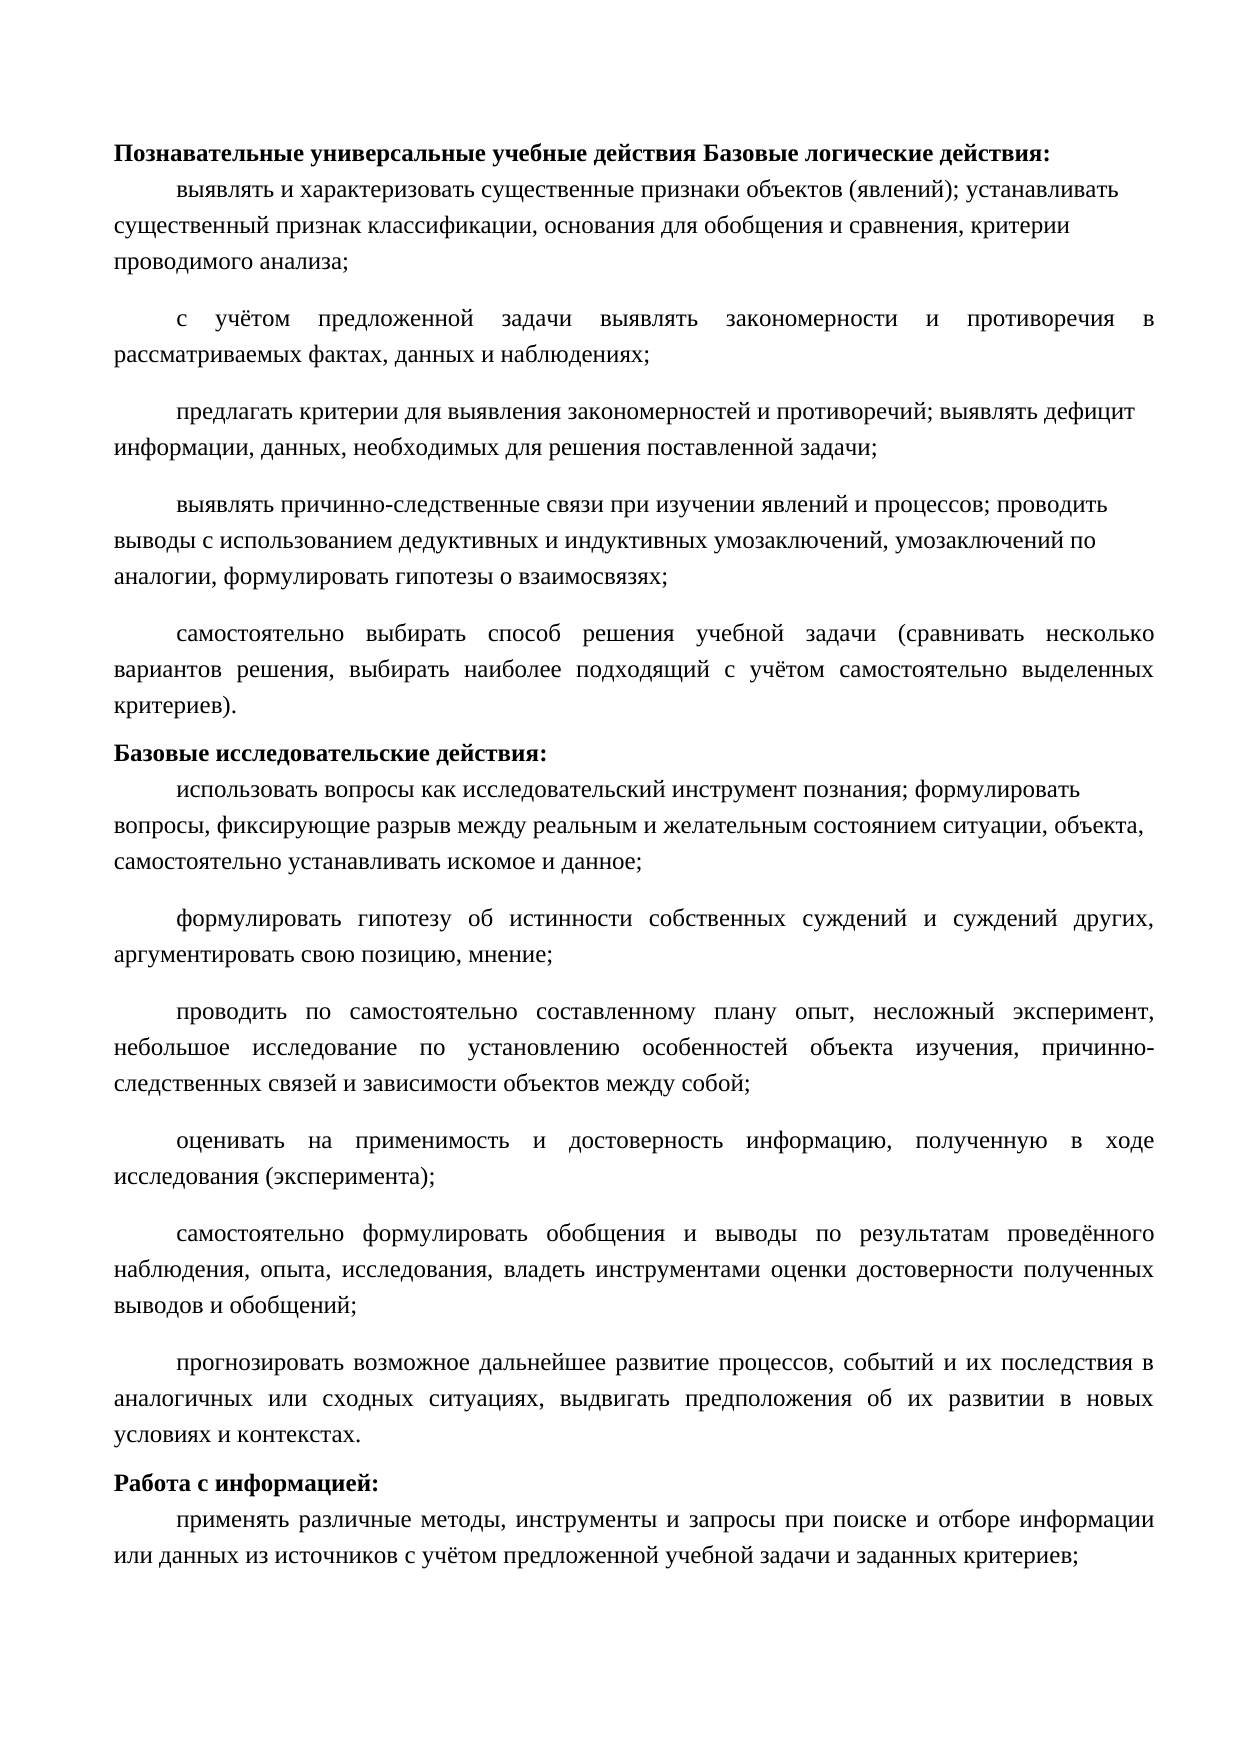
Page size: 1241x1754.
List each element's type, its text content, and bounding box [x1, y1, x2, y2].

text самостоятельно выбирать способ решения учебной задачи (сравнивать несколько вариантов решения, выбирать наиболее подходящий с учётом самостоятельно выделенных критериев). [113, 612, 1155, 720]
text оценивать на применимость и достоверность информацию, полученную в ходе исследования (эксперимента); [113, 1120, 1155, 1192]
text Работа с информацией: [113, 1462, 1155, 1498]
text выявлять причинно-следственные связи при изучении явлений и процессов; проводить выводы с использованием дедуктивных и индуктивных умозаключений, умозаключений по аналогии, формулировать гипотезы о взаимосвязях; [113, 483, 1155, 591]
text прогнозировать возможное дальнейшее развитие процессов, событий и их последствия в аналогичных или сходных ситуациях, выдвигать предположения об их развитии в новых условиях и контекстах. [113, 1342, 1155, 1450]
subtitle Познавательные универсальные учебные действия Базовые логические действия: [113, 132, 1155, 168]
subtitle Базовые исследовательские действия: [113, 733, 1155, 769]
text формулировать гипотезу об истинности собственных суждений и суждений других, аргументировать свою позицию, мнение; [113, 898, 1155, 970]
text самостоятельно формулировать обобщения и выводы по результатам проведённого наблюдения, опыта, исследования, владеть инструментами оценки достоверности полученных выводов и обобщений; [113, 1213, 1155, 1321]
text с учётом предложенной задачи выявлять закономерности и противоречия в рассматриваемых фактах, данных и наблюдениях; [113, 297, 1155, 369]
text проводить по самостоятельно составленному плану опыт, несложный эксперимент, небольшое исследование по установлению особенностей объекта изучения, причинно-следственных связей и зависимости объектов между собой; [113, 991, 1155, 1099]
text использовать вопросы как исследовательский инструмент познания; формулировать вопросы, фиксирующие разрыв между реальным и желательным состоянием ситуации, объекта, самостоятельно устанавливать искомое и данное; [113, 769, 1155, 877]
text выявлять и характеризовать существенные признаки объектов (явлений); устанавливать существенный признак классификации, основания для обобщения и сравнения, критерии проводимого анализа; [113, 168, 1155, 277]
text предлагать критерии для выявления закономерностей и противоречий; выявлять дефицит информации, данных, необходимых для решения поставленной задачи; [113, 390, 1155, 462]
text применять различные методы, инструменты и запросы при поиске и отборе информации или данных из источников с учётом предложенной учебной задачи и заданных критериев; [113, 1498, 1155, 1570]
